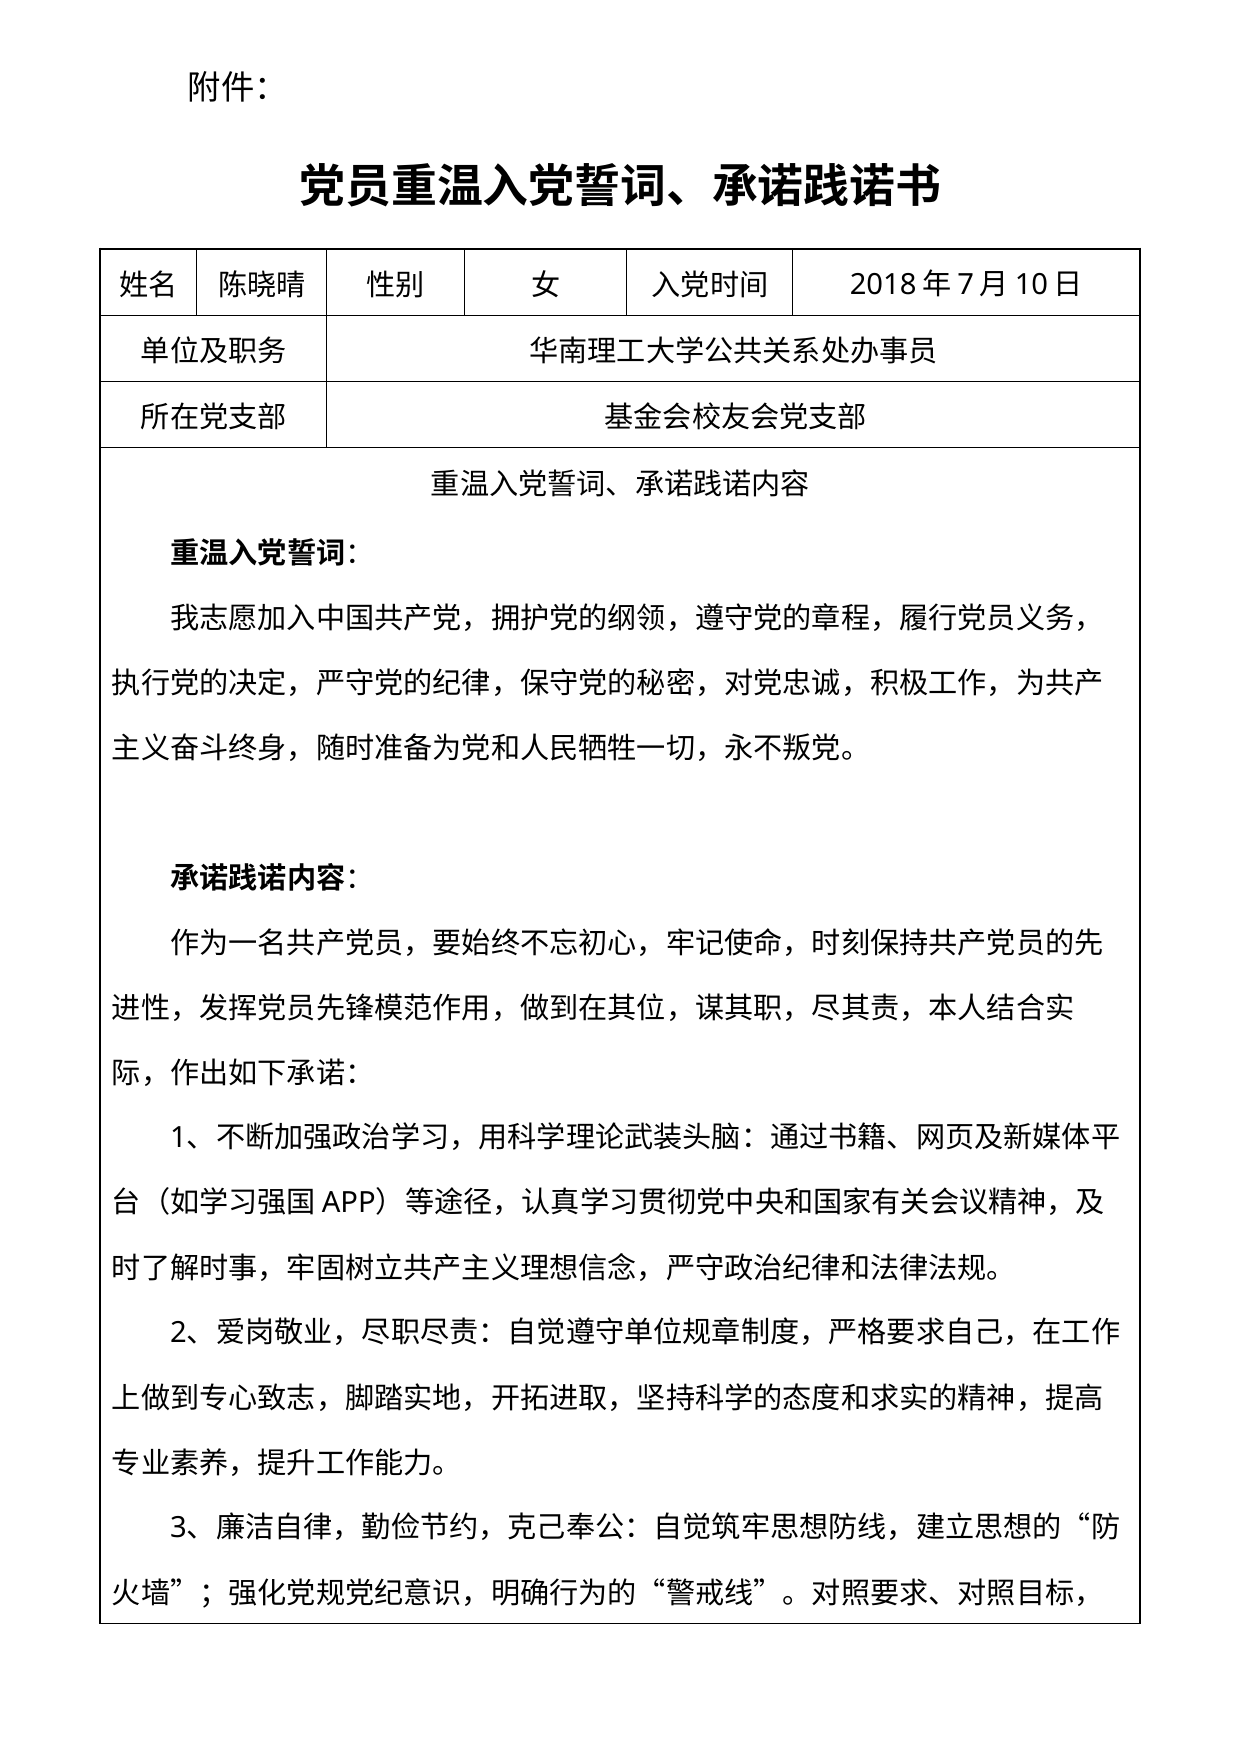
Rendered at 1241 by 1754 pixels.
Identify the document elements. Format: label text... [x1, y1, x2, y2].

text 附件： [187, 53, 1053, 118]
table_header 姓名 [101, 250, 196, 315]
table_header 性别 [327, 250, 464, 315]
table_cell 基金会校友会党支部 [327, 382, 1139, 447]
table_header 陈晓晴 [197, 250, 326, 315]
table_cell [101, 448, 1139, 1623]
table_header 入党时间 [627, 250, 792, 315]
table_header 女 [465, 250, 626, 315]
table_cell 单位及职务 [101, 316, 326, 381]
table_header 2018年7月10日 [793, 250, 1139, 315]
table_cell 华南理工大学公共关系处办事员 [327, 316, 1139, 381]
table_cell 所在党支部 [101, 382, 326, 447]
text 党员重温入党誓词、承诺践诺书 [187, 134, 1053, 231]
